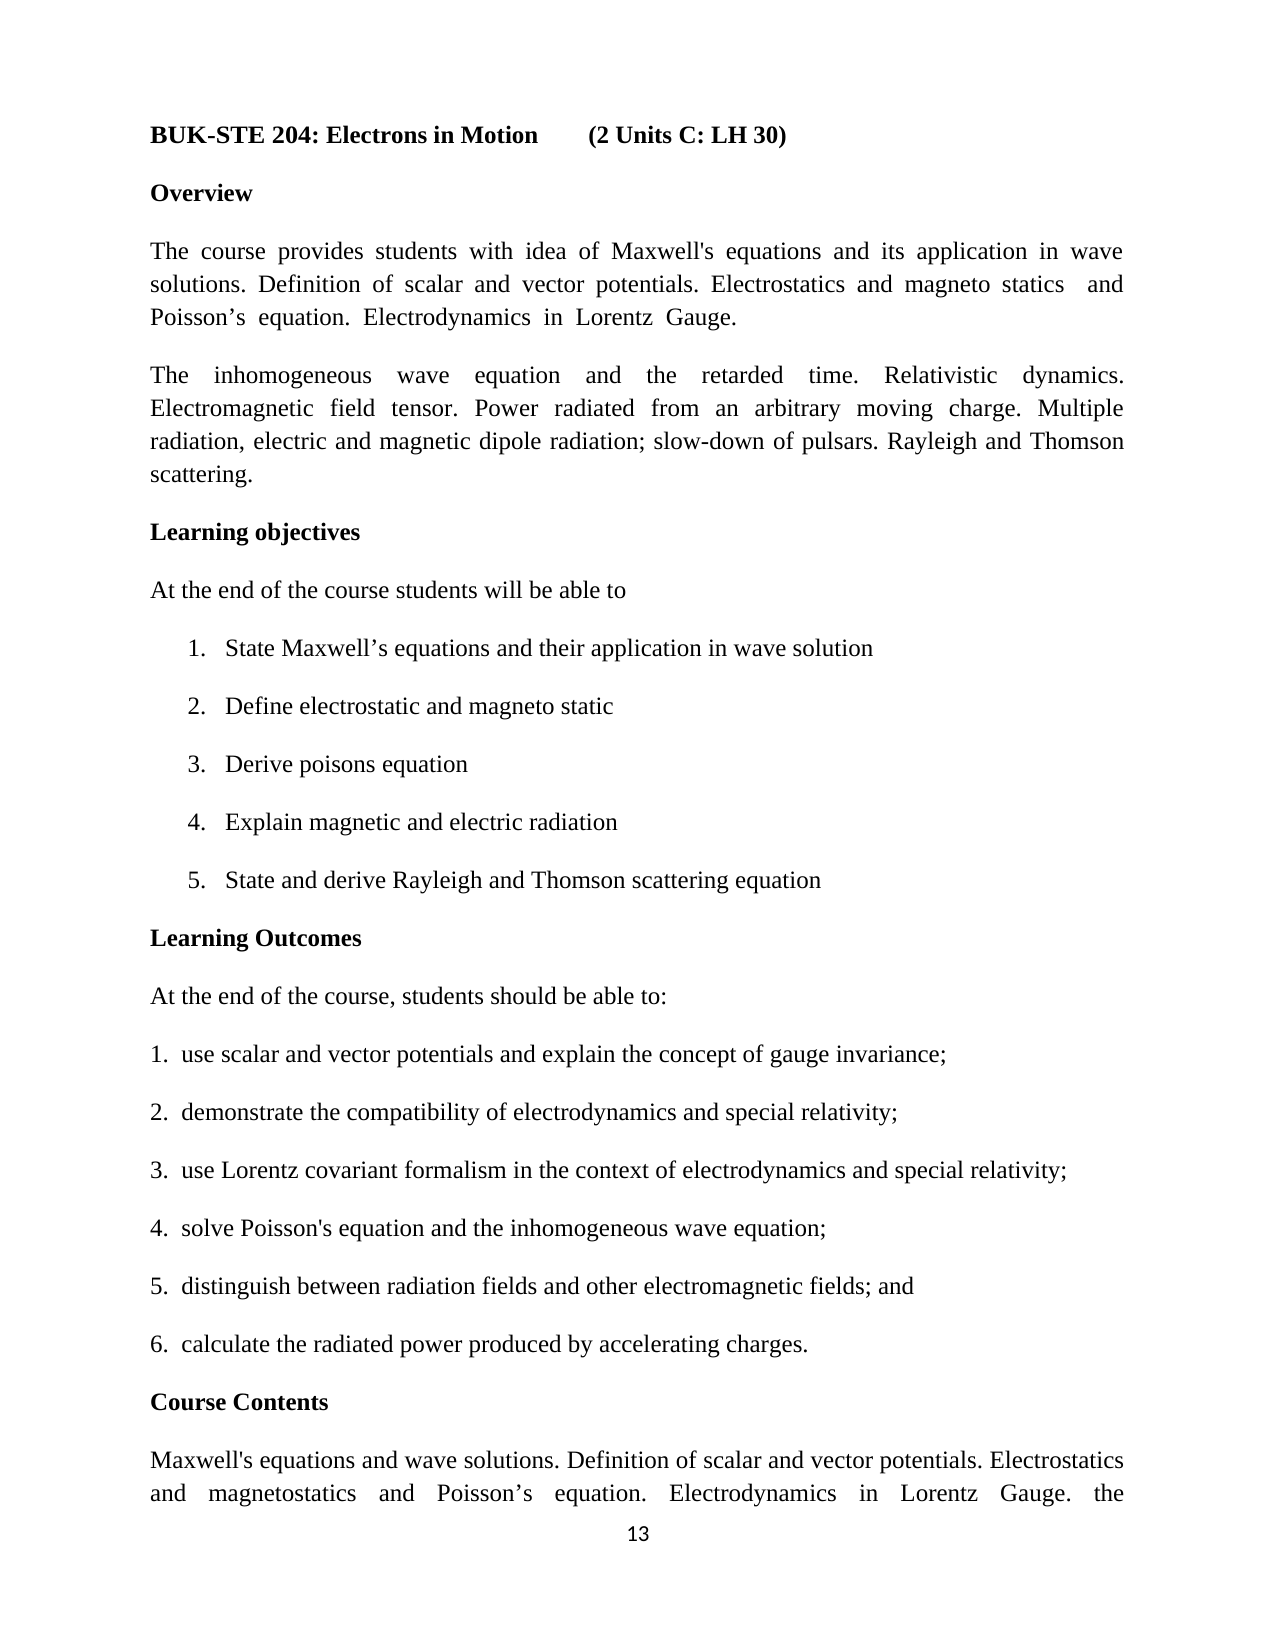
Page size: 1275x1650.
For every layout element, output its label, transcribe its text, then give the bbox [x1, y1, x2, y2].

text BUK-STE 204: Electrons in Motion (2 Units C: LH 30) [150, 120, 1125, 149]
list Derive poisons equation [187, 749, 1125, 778]
text 5. distinguish between radiation fields and other electromagnetic fields; and [150, 1271, 1125, 1300]
text 4. solve Poisson's equation and the inhomogeneous wave equation; [150, 1213, 1125, 1242]
text At the end of the course, students should be able to: [150, 981, 1125, 1010]
list State and derive Rayleigh and Thomson scattering equation [187, 865, 1125, 894]
text The inhomogeneous wave equation and the retarded time. Relativistic dynamics. Electromagnetic field tensor. Power radiated from an arbitrary moving charge. Multiple radiation, electric and magnetic dipole radiation; slow-down of pulsars. Rayleigh and Thomson scattering. [150, 360, 1125, 488]
text 3. use Lorentz covariant formalism in the context of electrodynamics and special relativity; [150, 1155, 1125, 1184]
text Overview [150, 178, 1125, 207]
text 6. calculate the radiated power produced by accelerating charges. [150, 1329, 1125, 1358]
list State Maxwell’s equations and their application in wave solution [187, 633, 1125, 662]
text The course provides students with idea of Maxwell's equations and its application in wave solutions. Definition of scalar and vector potentials. Electrostatics and magneto statics and Poisson’s equation. Electrodynamics in Lorentz Gauge. [150, 236, 1125, 331]
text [150, 1446, 1125, 1507]
text Course Contents [150, 1387, 1125, 1416]
text 1. use scalar and vector potentials and explain the concept of gauge invariance; [150, 1039, 1125, 1068]
text At the end of the course students will be able to [150, 575, 1125, 604]
text 2. demonstrate the compatibility of electrodynamics and special relativity; [150, 1097, 1125, 1126]
list Explain magnetic and electric radiation [187, 807, 1125, 836]
list Define electrostatic and magneto static [187, 691, 1125, 720]
text Learning Outcomes [150, 923, 1125, 952]
text Learning objectives [150, 517, 1125, 546]
